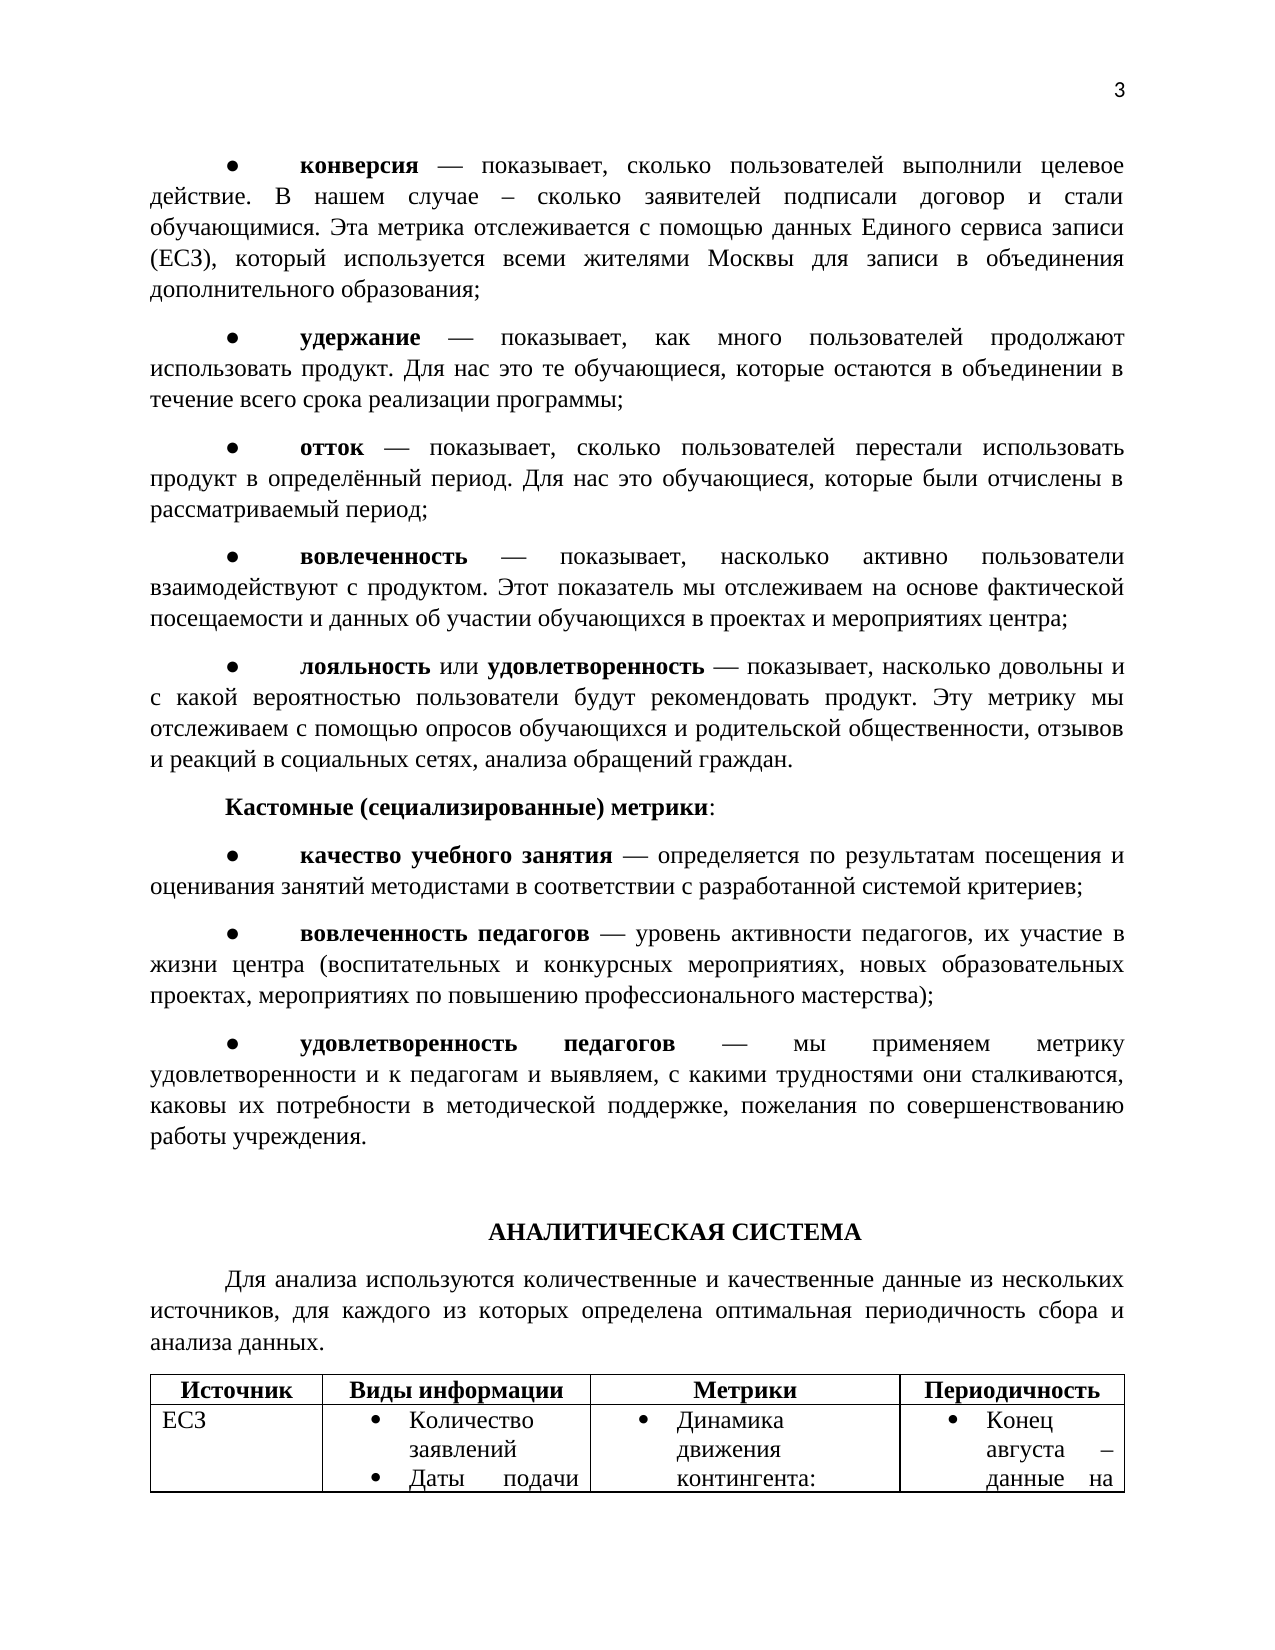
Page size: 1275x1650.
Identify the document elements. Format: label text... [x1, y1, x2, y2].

text ● лояльность или удовлетворенность ― показывает, насколько довольны и с какой вероятностью пользователи будут рекомендовать продукт. Эту метрику мы отслеживаем с помощью опросов обучающихся и родительской общественности, отзывов и реакций в социальных сетях, анализа обращений граждан. [150, 651, 1125, 773]
table_header Источник [151, 1375, 322, 1404]
table_cell ЕСЗ [151, 1405, 322, 1491]
text ● качество учебного занятия ― определяется по результатам посещения и оценивания занятий методистами в соответствии с разработанной системой критериев; [150, 840, 1125, 899]
table_header Виды информации [323, 1375, 590, 1404]
text ● вовлеченность ― показывает, насколько активно пользователи взаимодействуют с продуктом. Этот показатель мы отслеживаем на основе фактической посещаемости и данных об участии обучающихся в проектах и мероприятиях центра; [150, 541, 1125, 632]
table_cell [323, 1405, 590, 1491]
text Кастомные (сециализированные) метрики: [150, 792, 1125, 821]
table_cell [901, 1405, 1124, 1491]
text ● удовлетворенность педагогов ― мы применяем метрику удовлетворенности и к педагогам и выявляем, с какими трудностями они сталкиваются, каковы их потребности в методической поддержке, пожелания по совершенствованию работы учреждения. [150, 1028, 1125, 1150]
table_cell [591, 1405, 899, 1491]
text ● удержание ― показывает, как много пользователей продолжают использовать продукт. Для нас это те обучающиеся, которые остаются в объединении в течение всего срока реализации программы; [150, 322, 1125, 413]
text АНАЛИТИЧЕСКАЯ СИСТЕМА [150, 1217, 1125, 1246]
table_header Периодичность [901, 1375, 1124, 1404]
text ● конверсия ― показывает, сколько пользователей выполнили целевое действие. В нашем случае – сколько заявителей подписали договор и стали обучающимися. Эта метрика отслеживается с помощью данных Единого сервиса записи (ЕСЗ), который используется всеми жителями Москвы для записи в объединения дополнительного образования; [150, 150, 1125, 303]
table_header Метрики [591, 1375, 899, 1404]
text ● вовлеченность педагогов ― уровень активности педагогов, их участие в жизни центра (воспитательных и конкурсных мероприятиях, новых образовательных проектах, мероприятиях по повышению профессионального мастерства); [150, 918, 1125, 1009]
text ● отток ― показывает, сколько пользователей перестали использовать продукт в определённый период. Для нас это обучающиеся, которые были отчислены в рассматриваемый период; [150, 432, 1125, 522]
text Для анализа используются количественные и качественные данные из нескольких источников, для каждого из которых определена оптимальная периодичность сбора и анализа данных. [150, 1264, 1125, 1355]
